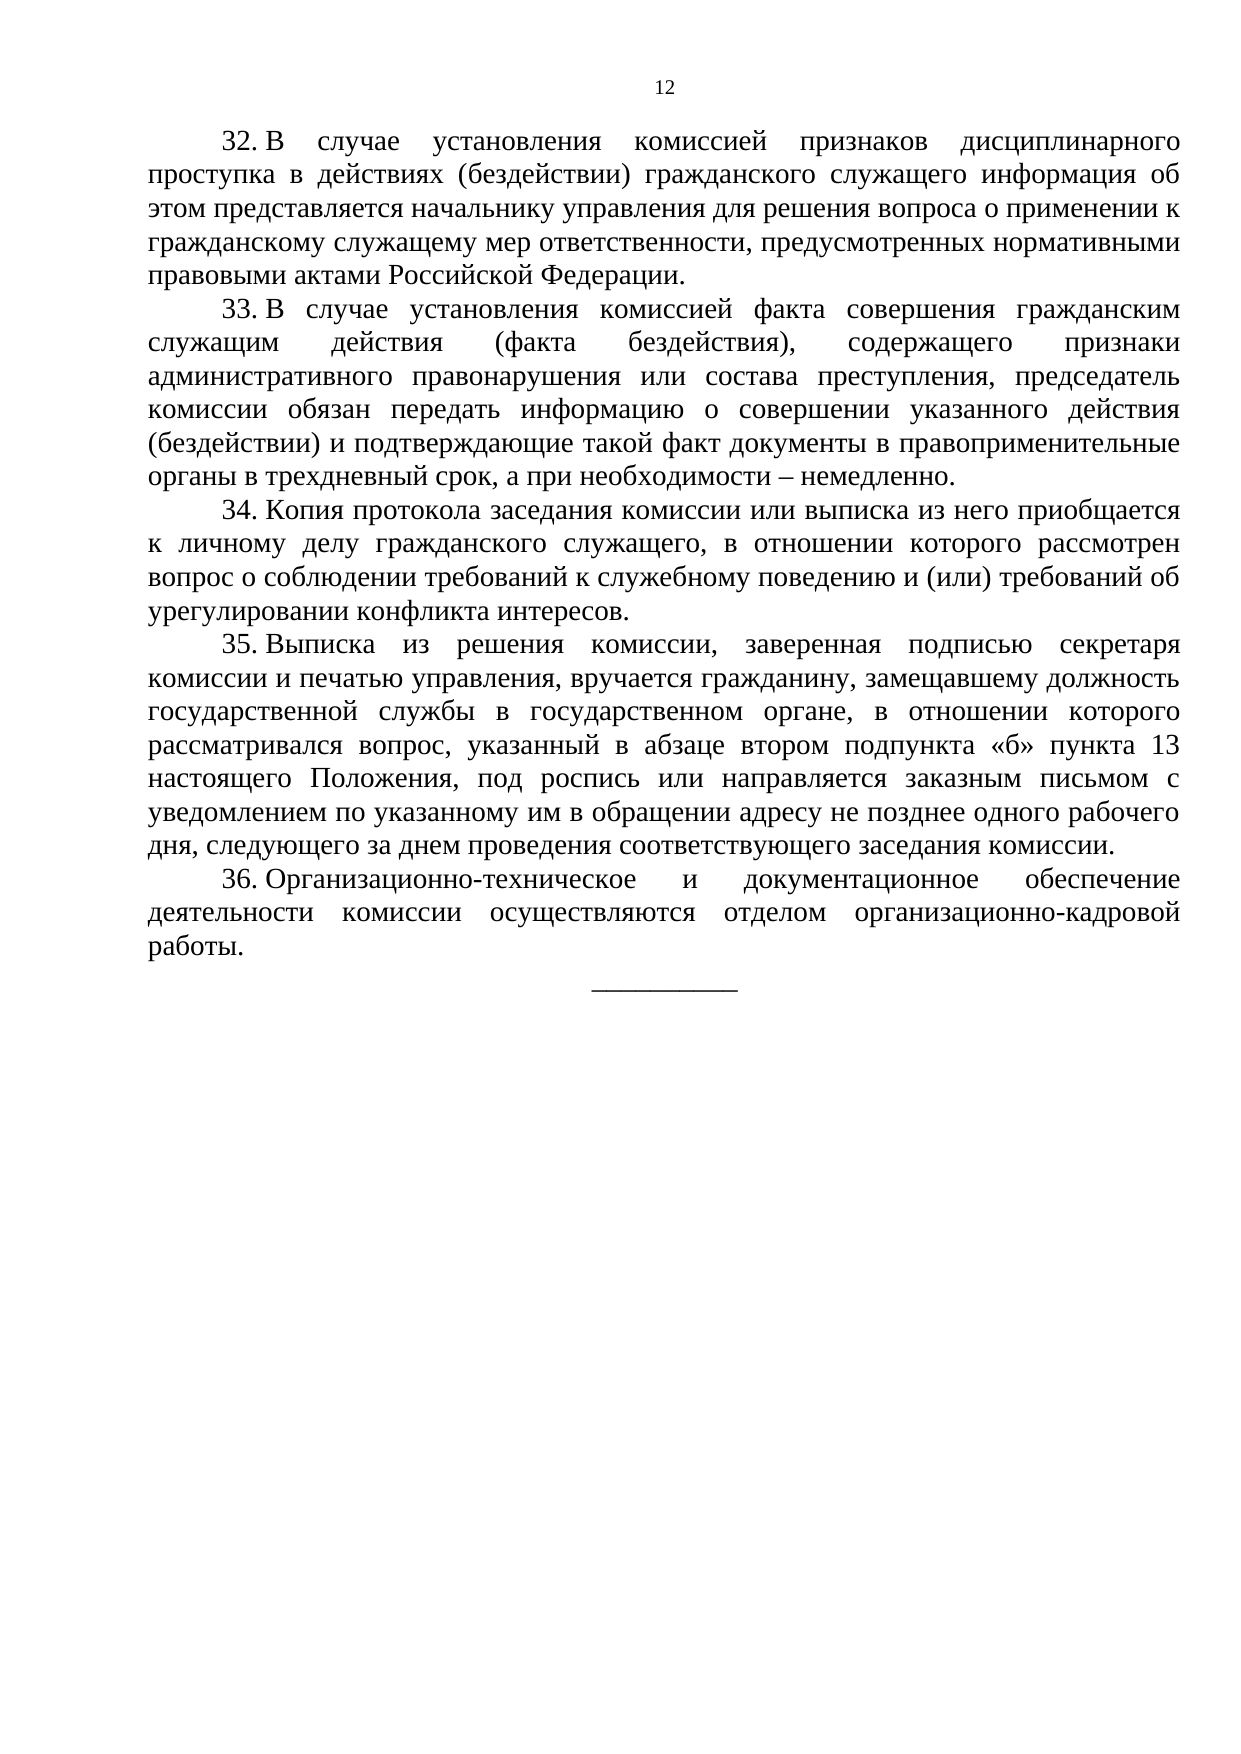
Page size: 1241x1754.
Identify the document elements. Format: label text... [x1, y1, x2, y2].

text 32. В случае установления комиссией признаков дисциплинарного проступка в действиях (бездействии) гражданского служащего информация об этом представляется начальнику управления для решения вопроса о применении к гражданскому служащему мер ответственности, предусмотренных нормативными правовыми актами Российской Федерации. [148, 123, 1181, 291]
text 36. Организационно-техническое и документационное обеспечение деятельности комиссии осуществляются отделом организационно-кадровой работы. [148, 861, 1181, 962]
text 34. Копия протокола заседания комиссии или выписка из него приобщается к личному делу гражданского служащего, в отношении которого рассмотрен вопрос о соблюдении требований к служебному поведению и (или) требований об урегулировании конфликта интересов. [148, 492, 1181, 626]
text __________ [148, 962, 1181, 995]
text 35. Выписка из решения комиссии, заверенная подписью секретаря комиссии и печатью управления, вручается гражданину, замещавшему должность государственной службы в государственном органе, в отношении которого рассматривался вопрос, указанный в абзаце втором подпункта «б» пункта 13 настоящего Положения, под роспись или направляется заказным письмом с уведомлением по указанному им в обращении адресу не позднее одного рабочего дня, следующего за днем проведения соответствующего заседания комиссии. [148, 626, 1181, 861]
text 33. В случае установления комиссией факта совершения гражданским служащим действия (факта бездействия), содержащего признаки административного правонарушения или состава преступления, председатель комиссии обязан передать информацию о совершении указанного действия (бездействии) и подтверждающие такой факт документы в правоприменительные органы в трехдневный срок, а при необходимости – немедленно. [148, 291, 1181, 492]
